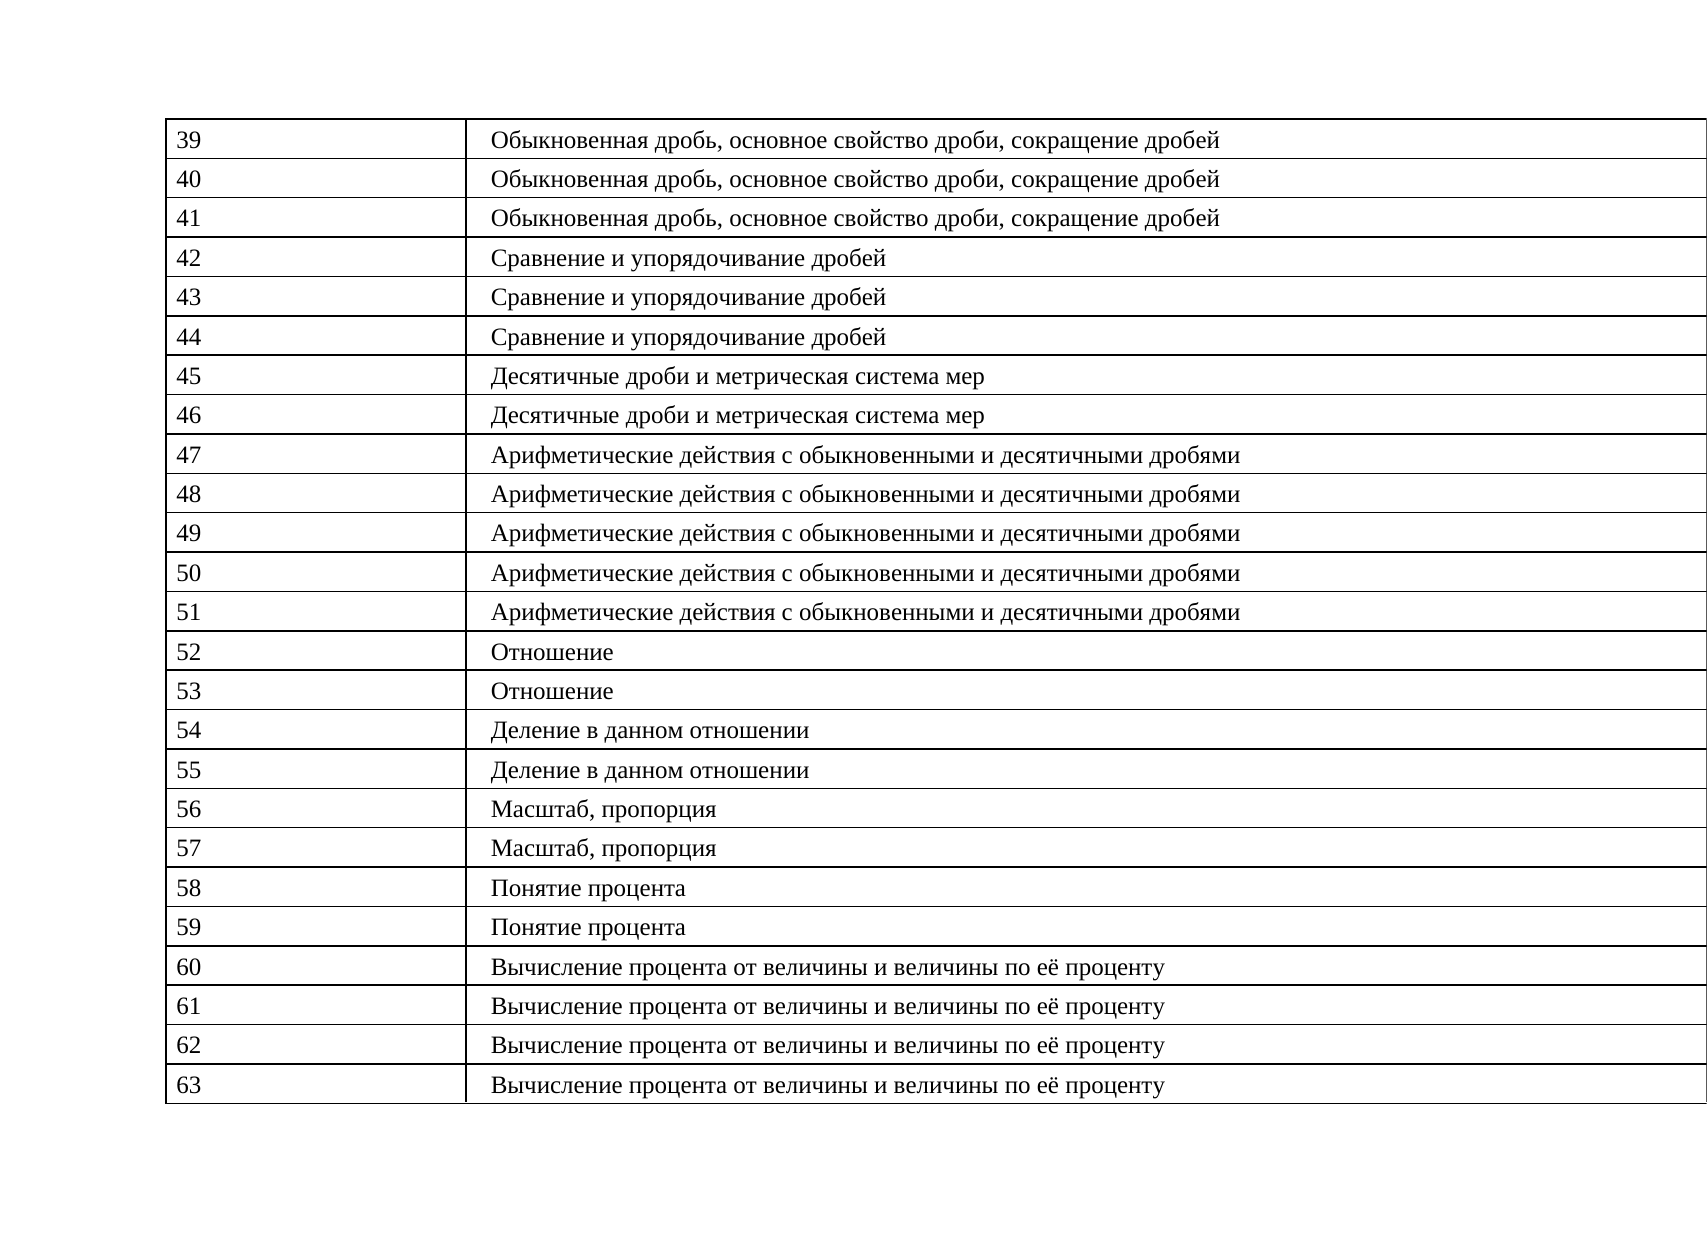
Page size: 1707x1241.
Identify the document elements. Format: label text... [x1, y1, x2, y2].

table_cell Масштаб, пропорция [467, 789, 1706, 827]
table_cell Вычисление процента от величины и величины по её проценту [467, 986, 1706, 1024]
table_cell Арифметические действия с обыкновенными и десятичными дробями [467, 592, 1706, 630]
table_cell 43 [167, 277, 465, 315]
table_cell 55 [167, 750, 465, 787]
table_cell Сравнение и упорядочивание дробей [467, 277, 1706, 315]
table_cell Сравнение и упорядочивание дробей [467, 317, 1706, 354]
table_cell 42 [167, 238, 465, 276]
table_cell 57 [167, 828, 465, 866]
table_cell 61 [167, 986, 465, 1024]
table_cell Арифметические действия с обыкновенными и десятичными дробями [467, 474, 1706, 512]
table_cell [467, 198, 1706, 236]
table_cell 41 [167, 198, 465, 236]
table_cell 52 [167, 632, 465, 669]
table_cell 47 [167, 435, 465, 472]
table_cell Деление в данном отношении [467, 750, 1706, 787]
table_cell Арифметические действия с обыкновенными и десятичными дробями [467, 513, 1706, 551]
table_cell 45 [167, 356, 465, 394]
table_cell Десятичные дроби и метрическая система мер [467, 356, 1706, 394]
table_cell 58 [167, 868, 465, 906]
table_cell Вычисление процента от величины и величины по её проценту [467, 947, 1706, 984]
table_cell Отношение [467, 671, 1706, 709]
table_cell 48 [167, 474, 465, 512]
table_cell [467, 159, 1706, 197]
table_cell 60 [167, 947, 465, 984]
table_cell Понятие процента [467, 907, 1706, 945]
table_cell 51 [167, 592, 465, 630]
table_cell Вычисление процента от величины и величины по её проценту [467, 1025, 1706, 1063]
table_cell 50 [167, 553, 465, 591]
table_cell Деление в данном отношении [467, 710, 1706, 748]
table_cell 54 [167, 710, 465, 748]
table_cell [467, 120, 1706, 157]
table_cell Вычисление процента от величины и величины по её проценту [467, 1065, 1706, 1102]
table_cell 53 [167, 671, 465, 709]
table_cell 39 [167, 120, 465, 157]
table_cell 56 [167, 789, 465, 827]
table_cell 59 [167, 907, 465, 945]
table_cell 62 [167, 1025, 465, 1063]
table_cell Отношение [467, 632, 1706, 669]
table_cell Десятичные дроби и метрическая система мер [467, 395, 1706, 433]
table_cell 63 [167, 1065, 465, 1102]
table_cell 44 [167, 317, 465, 354]
table_cell Сравнение и упорядочивание дробей [467, 238, 1706, 276]
table_cell 49 [167, 513, 465, 551]
table_cell 40 [167, 159, 465, 197]
table_cell Понятие процента [467, 868, 1706, 906]
table_cell 46 [167, 395, 465, 433]
table_cell Арифметические действия с обыкновенными и десятичными дробями [467, 553, 1706, 591]
table_cell Масштаб, пропорция [467, 828, 1706, 866]
table_cell Арифметические действия с обыкновенными и десятичными дробями [467, 435, 1706, 472]
